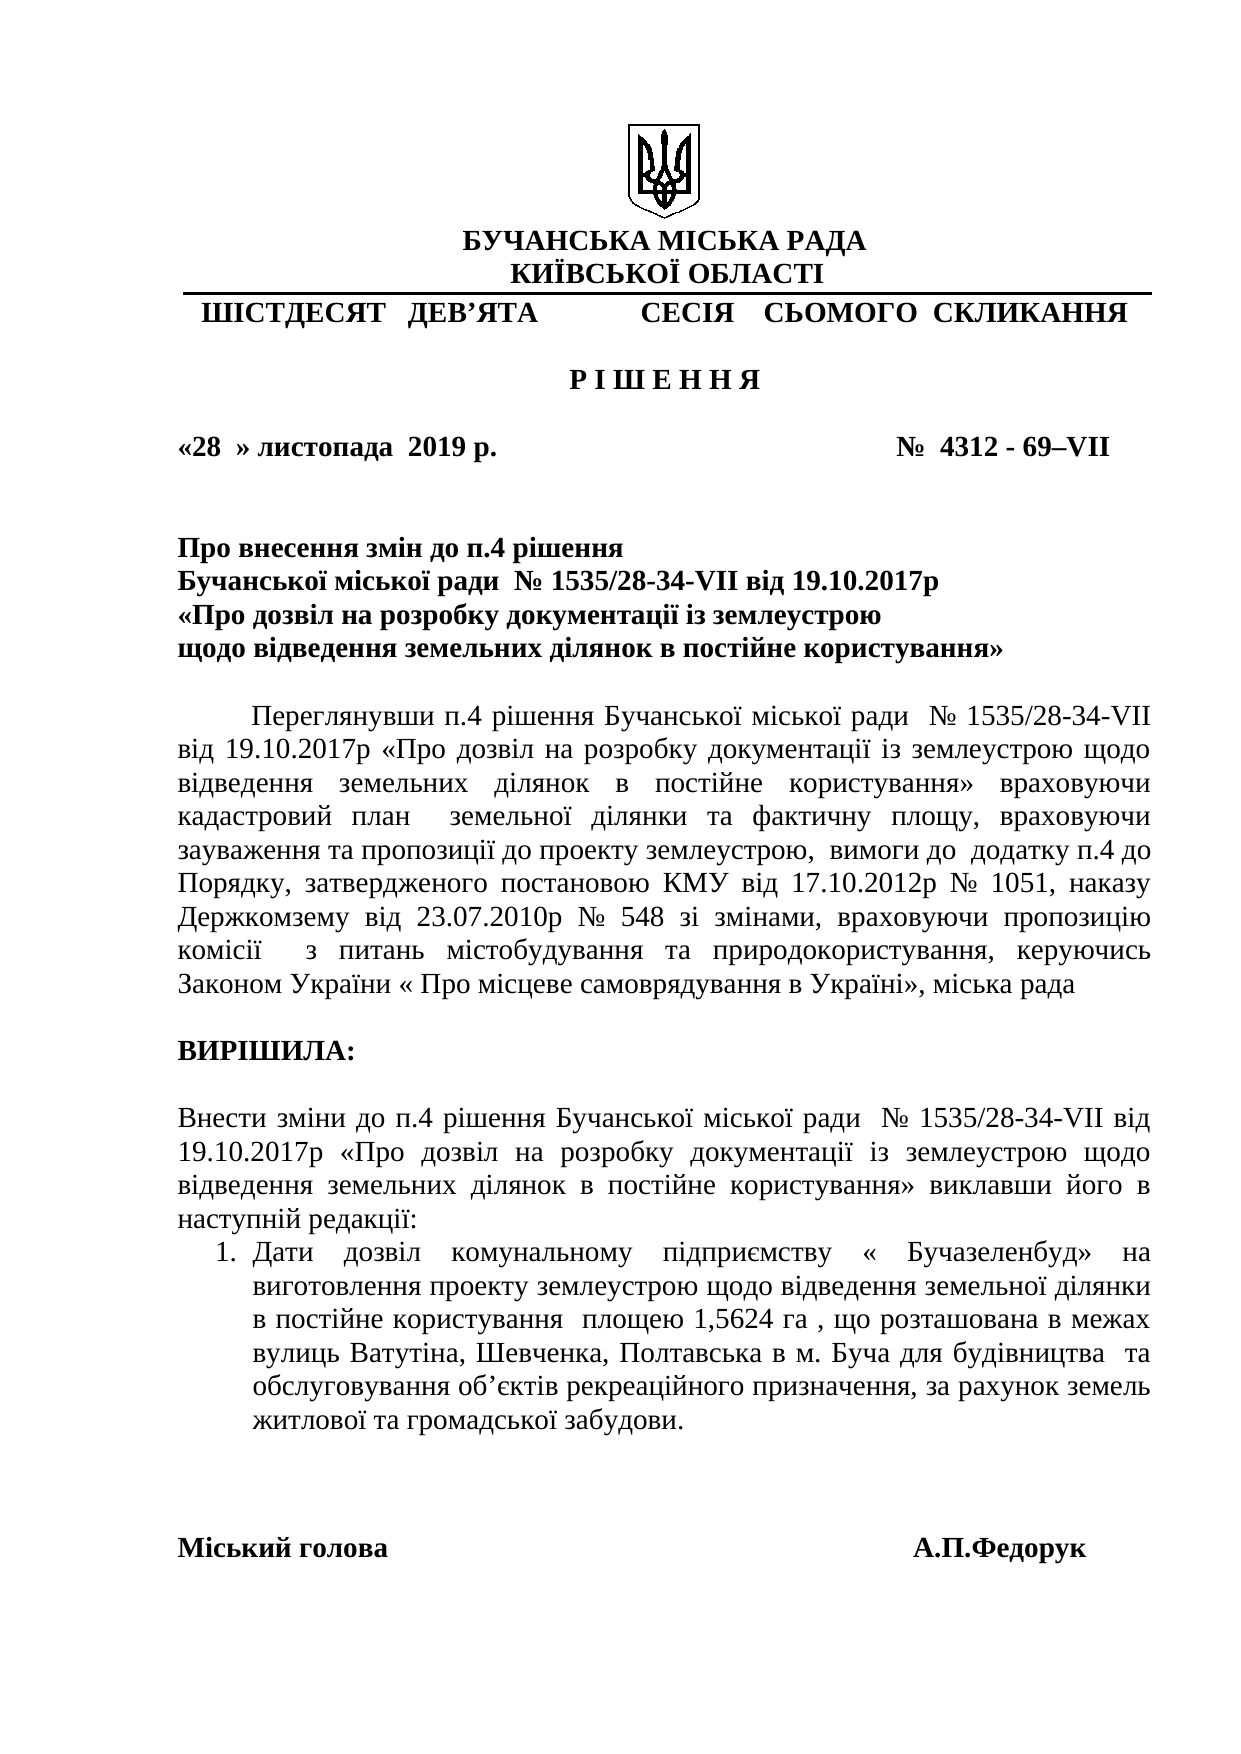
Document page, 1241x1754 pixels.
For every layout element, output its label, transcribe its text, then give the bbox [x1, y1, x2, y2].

text Бучанської міської ради № 1535/28-34-VІІ від 19.10.2017р [177, 563, 1152, 597]
text ШІСТДЕСЯТ ДЕВ’ЯТА СЕСІЯ СЬОМОГО СКЛИКАННЯ [177, 295, 1152, 329]
text Міський голова А.П.Федорук [177, 1531, 1152, 1564]
text КИЇВСЬКОЇ ОБЛАСТІ [183, 256, 1152, 292]
text ВИРІШИЛА: [177, 1033, 1152, 1067]
text Про внесення змін до п.4 рішення [177, 530, 1152, 563]
text Внести зміни до п.4 рішення Бучанської міської ради № 1535/28-34-VІІ від 19.10.2017р «Про дозвіл на розробку документації із землеустрою щодо відведення земельних ділянок в постійне користування» виклавши його в наступній редакції: [177, 1100, 1152, 1234]
text Переглянувши п.4 рішення Бучанської міської ради № 1535/28-34-VІІ від 19.10.2017р «Про дозвіл на розробку документації із землеустрою щодо відведення земельних ділянок в постійне користування» враховуючи кадастровий план земельної ділянки та фактичну площу, враховуючи зауваження та пропозиції до проекту землеустрою, вимоги до додатку п.4 до Порядку, затвердженого постановою КМУ від 17.10.2012р № 1051, наказу Держкомзему від 23.07.2010р № 548 зі змінами, враховуючи пропозицію комісії з питань містобудування та природокористування, керуючись Законом України « Про місцеве самоврядування в Україні», міська рада [177, 698, 1152, 999]
text «28 » листопада 2019 р. № 4312 - 69–VІІ [177, 429, 1152, 463]
list Дати дозвіл комунальному підприємству « Бучазеленбуд» на виготовлення проекту землеустрою щодо відведення земельної ділянки в постійне користування площею 1,5624 га , що розташована в межах вулиць Ватутіна, Шевченка, Полтавська в м. Буча для будівництва та обслуговування об’єктів рекреаційного призначення, за рахунок земель житлової та громадської забудови. [215, 1234, 1152, 1436]
text БУЧАНСЬКА МІСЬКА РАДА [177, 223, 1152, 256]
text щодо відведення земельних ділянок в постійне користування» [177, 631, 1152, 664]
text «Про дозвіл на розробку документації із землеустрою [177, 597, 1152, 631]
text Р І Ш Е Н Н Я [177, 362, 1152, 396]
